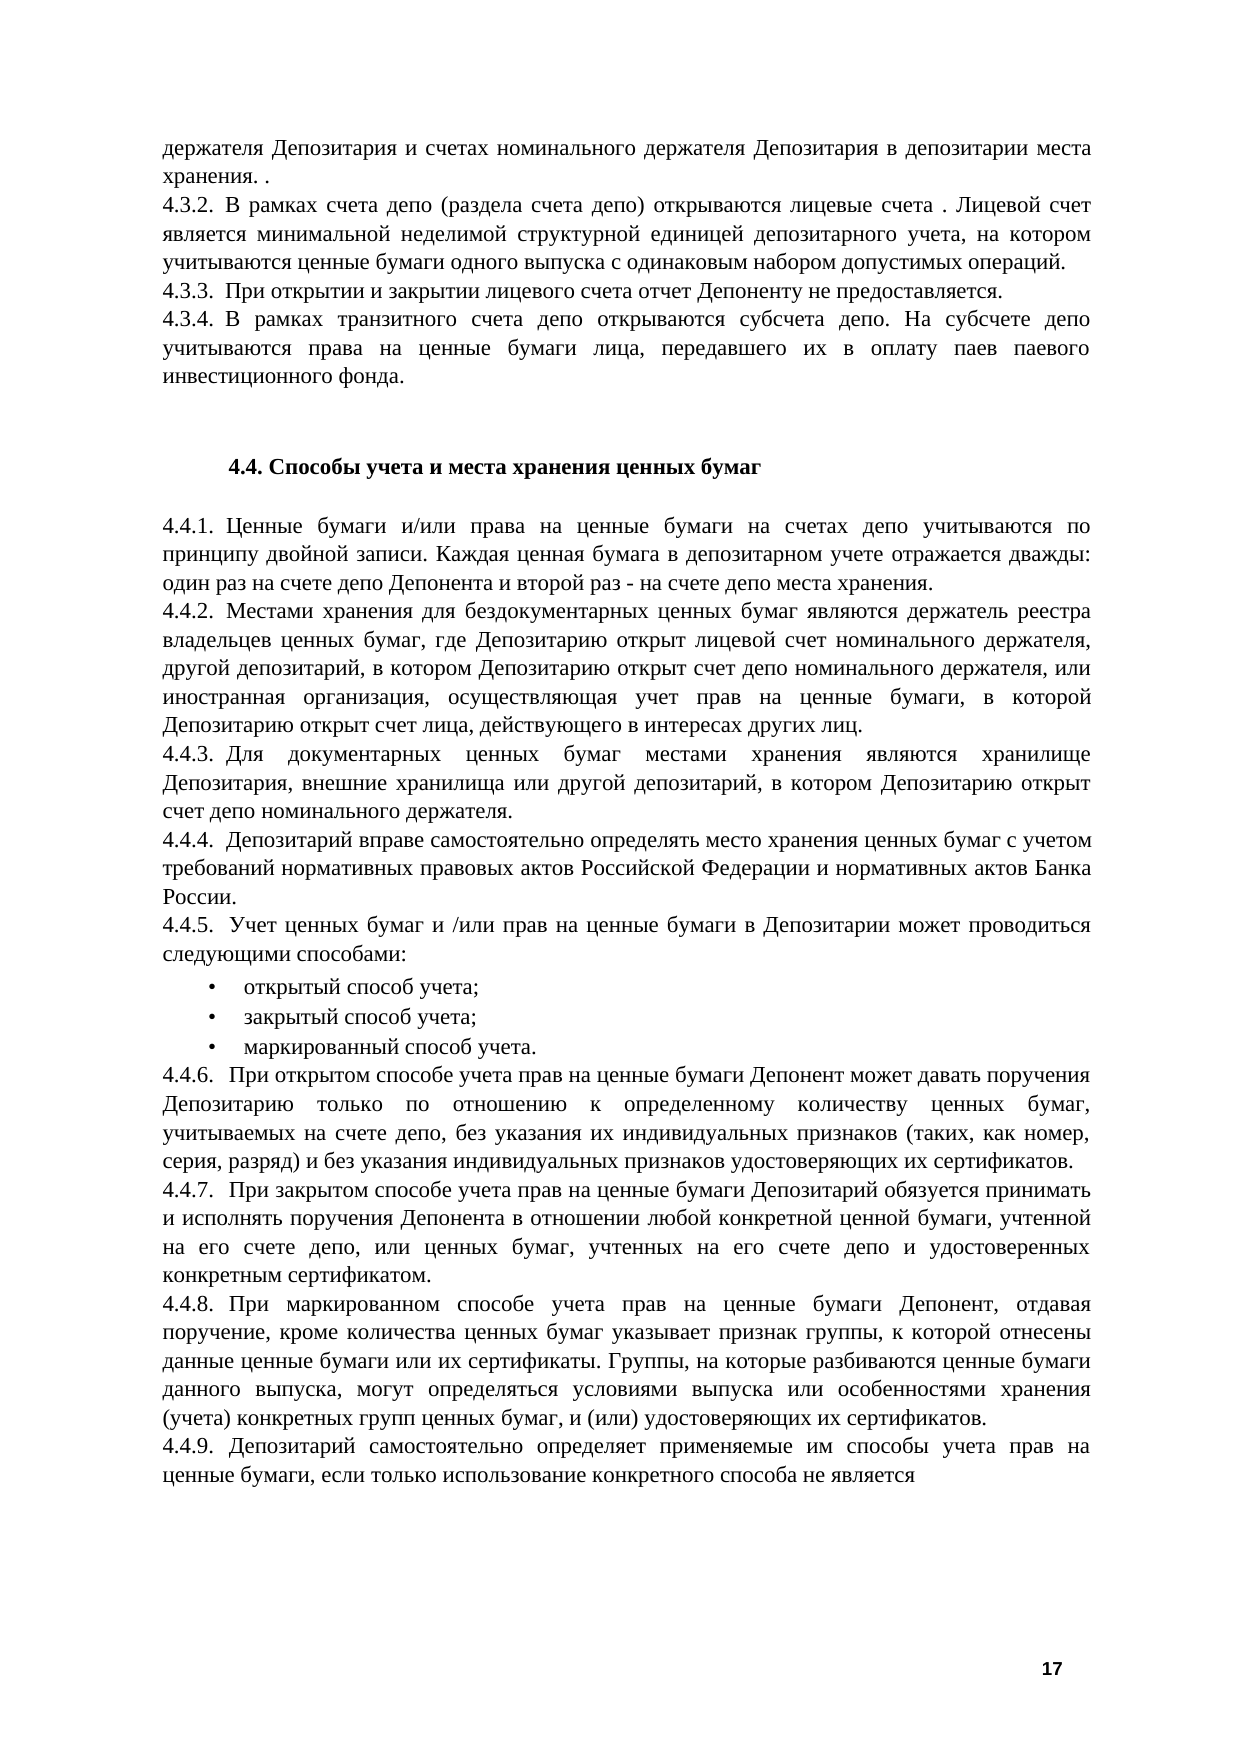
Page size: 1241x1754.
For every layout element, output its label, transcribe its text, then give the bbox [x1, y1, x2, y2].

list закрытый способ учета; [208, 1003, 1093, 1029]
list открытый способ учета; [208, 973, 1093, 999]
list При открытом способе учета прав на ценные бумаги Депонент может давать поручения Депозитарию только по отношению к определенному количеству ценных бумаг, учитываемых на счете депо, без указания их индивидуальных признаков (таких, как номер, серия, разряд) и без указания индивидуальных признаков удостоверяющих их сертификатов. [162, 1060, 1092, 1174]
list Депозитарий самостоятельно определяет применяемые им способы учета прав на ценные бумаги, если только использование конкретного способа не является [162, 1431, 1091, 1488]
list Учет ценных бумаг и /или прав на ценные бумаги в Депозитарии может проводиться следующими способами: [162, 910, 1093, 967]
list Для документарных ценных бумаг местами хранения являются хранилище Депозитария, внешние хранилища или другой депозитарий, в котором Депозитарию открыт счет депо номинального держателя. [162, 738, 1092, 824]
list Ценные бумаги и/или права на ценные бумаги на счетах депо учитываются по принципу двойной записи. Каждая ценная бумага в депозитарном учете отражается дважды: один раз на счете депо Депонента и второй раз - на счете депо места хранения. [162, 510, 1092, 596]
list В рамках счета депо (раздела счета депо) открываются лицевые счета . Лицевой счет является минимальной неделимой структурной единицей депозитарного учета, на котором учитываются ценные бумаги одного выпуска с одинаковым набором допустимых операций. [162, 189, 1093, 275]
list Местами хранения для бездокументарных ценных бумаг являются держатель реестра владельцев ценных бумаг, где Депозитарию открыт лицевой счет номинального держателя, другой депозитарий, в котором Депозитарию открыт счет депо номинального держателя, или иностранная организация, осуществляющая учет прав на ценные бумаги, в которой Депозитарию открыт счет лица, действующего в интересах других лиц. [162, 596, 1093, 738]
list При маркированном способе учета прав на ценные бумаги Депонент, отдавая поручение, кроме количества ценных бумаг указывает признак группы, к которой отнесены данные ценные бумаги или их сертификаты. Группы, на которые разбиваются ценные бумаги данного выпуска, могут определяться условиями выпуска или особенностями хранения (учета) конкретных групп ценных бумаг, и (или) удостоверяющих их сертификатов. [162, 1288, 1092, 1431]
list маркированный способ учета. [208, 1031, 1093, 1060]
list При открытии и закрытии лицевого счета отчет Депоненту не предоставляется. [162, 275, 1093, 304]
text 4.4. Способы учета и места хранения ценных бумаг [228, 453, 1093, 480]
list При закрытом способе учета прав на ценные бумаги Депозитарий обязуется принимать и исполнять поручения Депонента в отношении любой конкретной ценной бумаги, учтенной на его счете депо, или ценных бумаг, учтенных на его счете депо и удостоверенных конкретным сертификатом. [162, 1174, 1092, 1288]
list Депозитарий вправе самостоятельно определять место хранения ценных бумаг с учетом требований нормативных правовых актов Российской Федерации и нормативных актов Банка России. [162, 824, 1093, 910]
text держателя Депозитария и счетах номинального держателя Депозитария в депозитарии места хранения. . [162, 132, 1093, 189]
list В рамках транзитного счета депо открываются субсчета депо. На субсчете депо учитываются права на ценные бумаги лица, передавшего их в оплату паев паевого инвестиционного фонда. [162, 304, 1092, 389]
